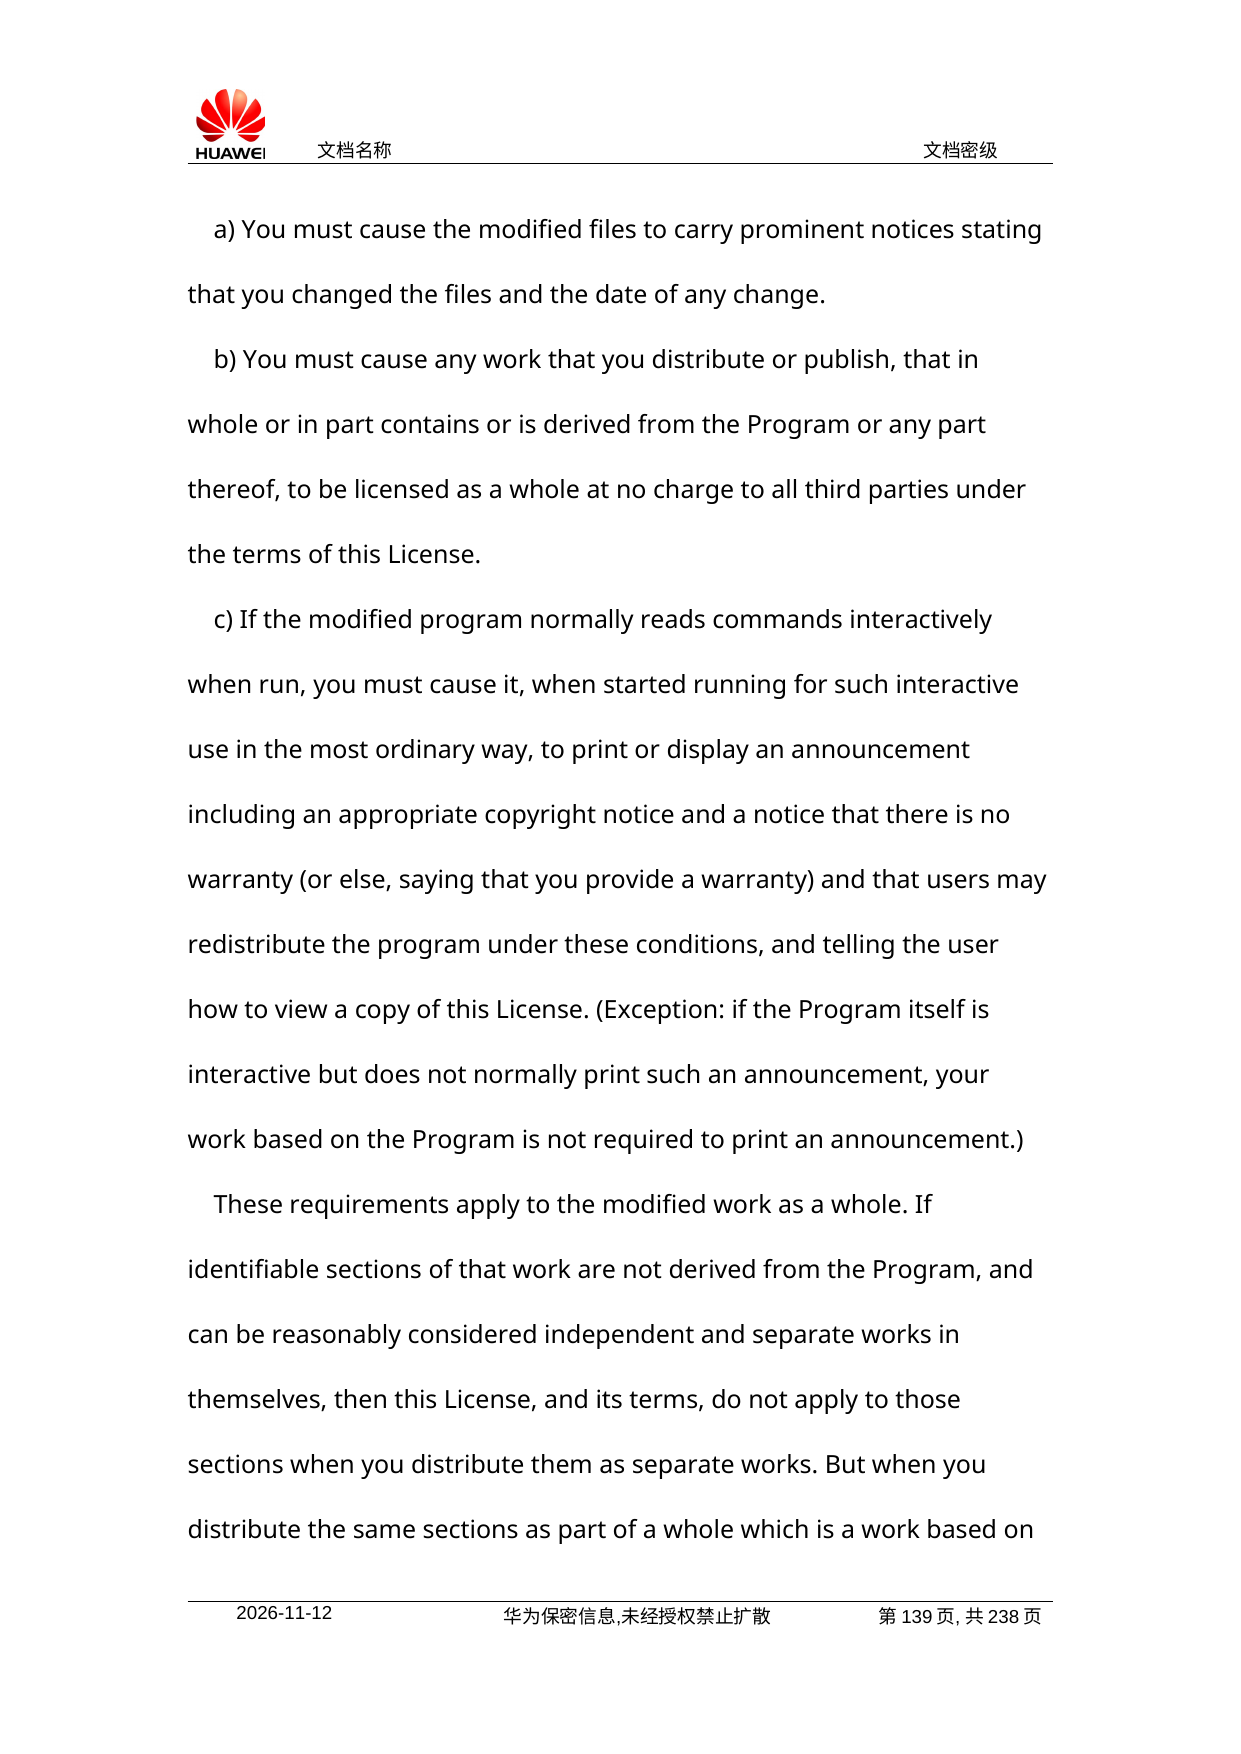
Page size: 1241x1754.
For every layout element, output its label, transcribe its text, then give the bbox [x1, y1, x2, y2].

text b) You must cause any work that you distribute or publish, that in whole or in part contains or is derived from the Program or any part thereof, to be licensed as a whole at no charge to all third parties under the terms of this License. [187, 326, 1053, 586]
picture [196, 89, 265, 159]
text a) You must cause the modified files to carry prominent notices stating that you changed the files and the date of any change. [187, 196, 1053, 326]
text c) If the modified program normally reads commands interactively when run, you must cause it, when started running for such interactive use in the most ordinary way, to print or display an announcement including an appropriate copyright notice and a notice that there is no warranty (or else, saying that you provide a warranty) and that users may redistribute the program under these conditions, and telling the user how to view a copy of this License. (Exception: if the Program itself is interactive but does not normally print such an announcement, your work based on the Program is not required to print an announcement.) [187, 586, 1053, 1171]
